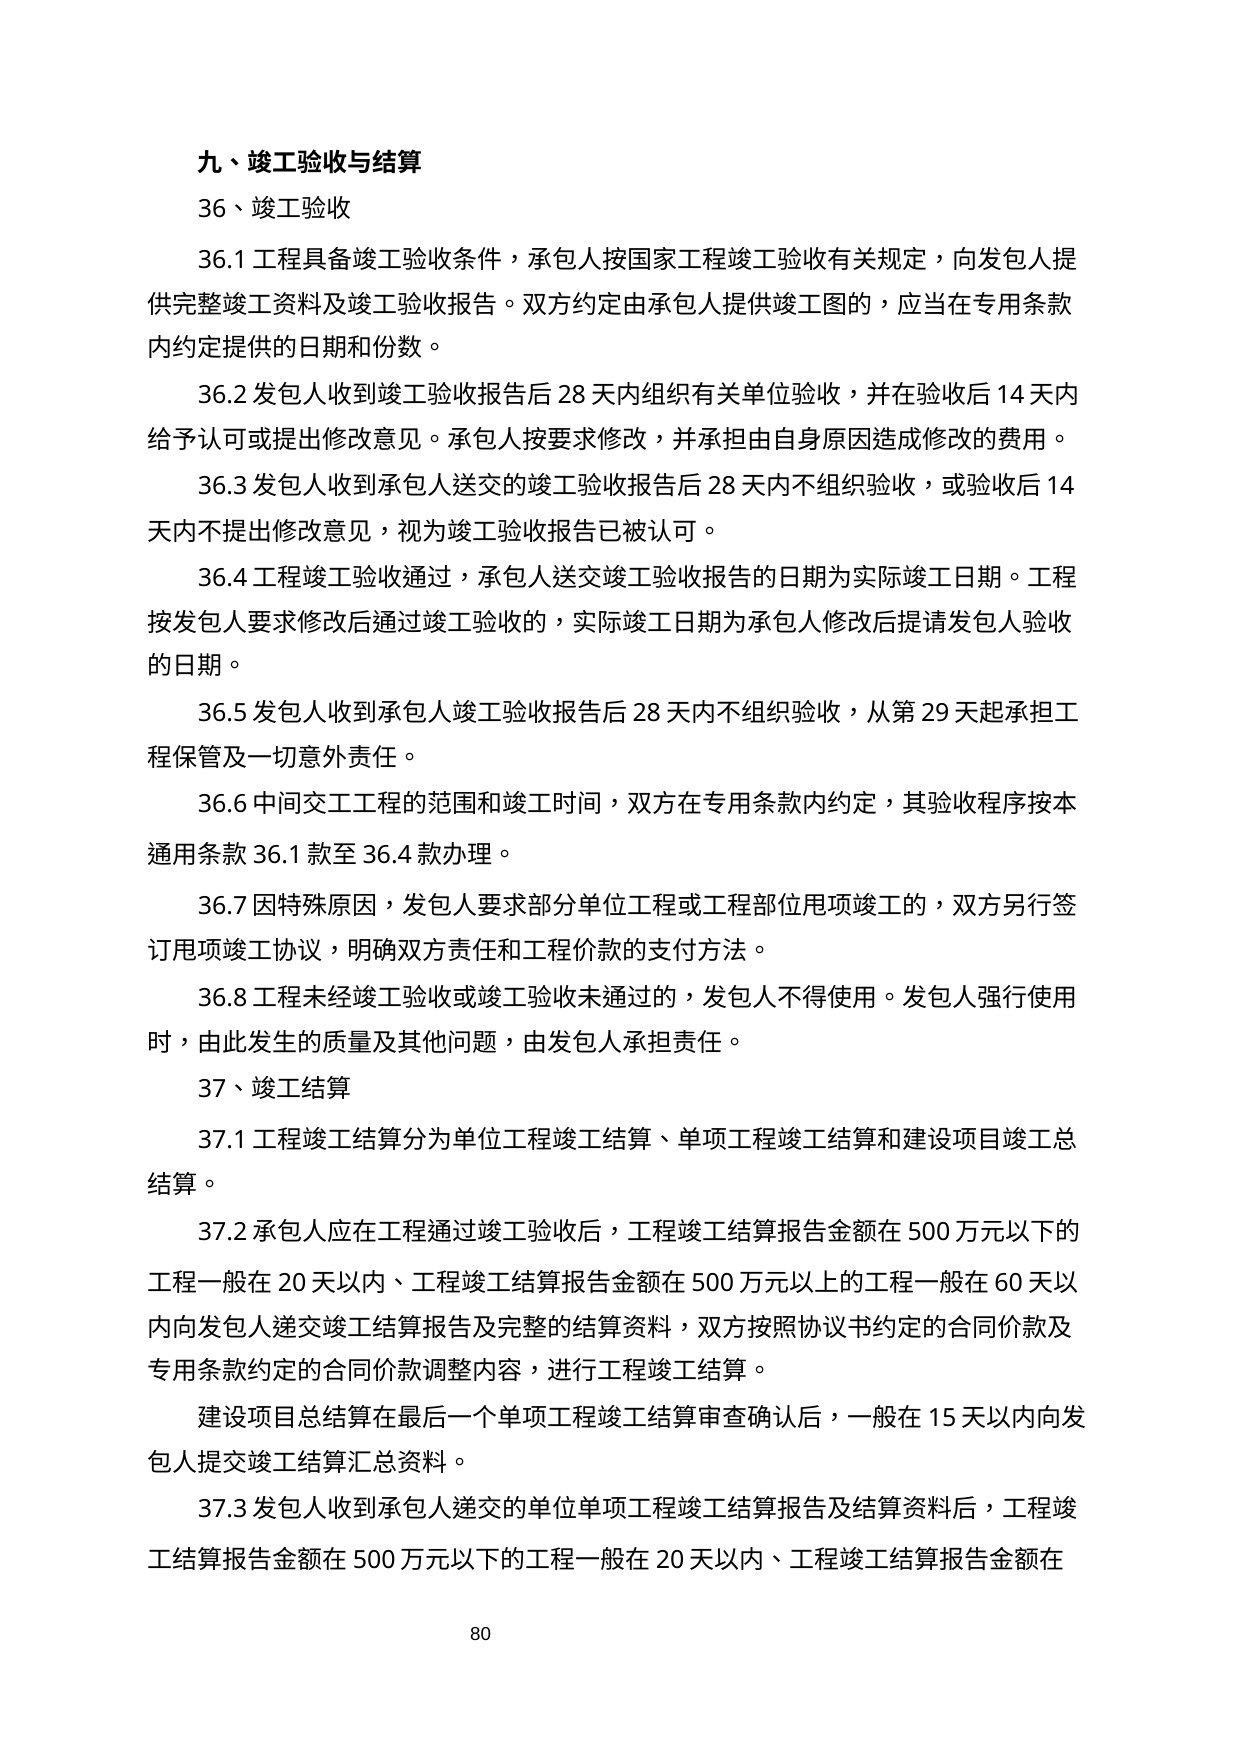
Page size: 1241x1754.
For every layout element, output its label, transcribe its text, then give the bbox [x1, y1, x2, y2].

text 36.1工程具备竣工验收条件，承包人按国家工程竣工验收有关规定，向发包人提供完整竣工资料及竣工验收报告。双方约定由承包人提供竣工图的，应当在专用条款内约定提供的日期和份数。 [148, 242, 1093, 362]
text 37、竣工结算 [148, 1071, 1093, 1105]
text 37.1工程竣工结算分为单位工程竣工结算、单项工程竣工结算和建设项目竣工总结算。 [148, 1122, 1093, 1199]
text 36.2发包人收到竣工验收报告后28天内组织有关单位验收，并在验收后14天内给予认可或提出修改意见。承包人按要求修改，并承担由自身原因造成修改的费用。 [148, 376, 1093, 454]
text 36.7因特殊原因，发包人要求部分单位工程或工程部位甩项竣工的，双方另行签订甩项竣工协议，明确双方责任和工程价款的支付方法。 [148, 888, 1093, 965]
text 36.6中间交工工程的范围和竣工时间，双方在专用条款内约定，其验收程序按本通用条款36.1款至36.4款办理。 [148, 786, 1093, 871]
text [148, 1491, 1093, 1576]
text 建设项目总结算在最后一个单项工程竣工结算审查确认后，一般在15天以内向发包人提交竣工结算汇总资料。 [148, 1399, 1093, 1477]
text 36.8工程未经竣工验收或竣工验收未通过的，发包人不得使用。发包人强行使用时，由此发生的质量及其他问题，由发包人承担责任。 [148, 979, 1093, 1057]
text 36.4工程竣工验收通过，承包人送交竣工验收报告的日期为实际竣工日期。工程按发包人要求修改后通过竣工验收的，实际竣工日期为承包人修改后提请发包人验收的日期。 [148, 559, 1093, 680]
text 36.5发包人收到承包人竣工验收报告后28天内不组织验收，从第29天起承担工程保管及一切意外责任。 [148, 694, 1093, 771]
text 36.3发包人收到承包人送交的竣工验收报告后28天内不组织验收，或验收后14天内不提出修改意见，视为竣工验收报告已被认可。 [148, 468, 1093, 545]
text 36、竣工验收 [148, 191, 1093, 225]
text 九、竣工验收与结算 [148, 148, 1093, 176]
text 37.2承包人应在工程通过竣工验收后，工程竣工结算报告金额在500万元以下的工程一般在20天以内、工程竣工结算报告金额在500万元以上的工程一般在60天以内向发包人递交竣工结算报告及完整的结算资料，双方按照协议书约定的合同价款及专用条款约定的合同价款调整内容，进行工程竣工结算。 [148, 1214, 1093, 1385]
